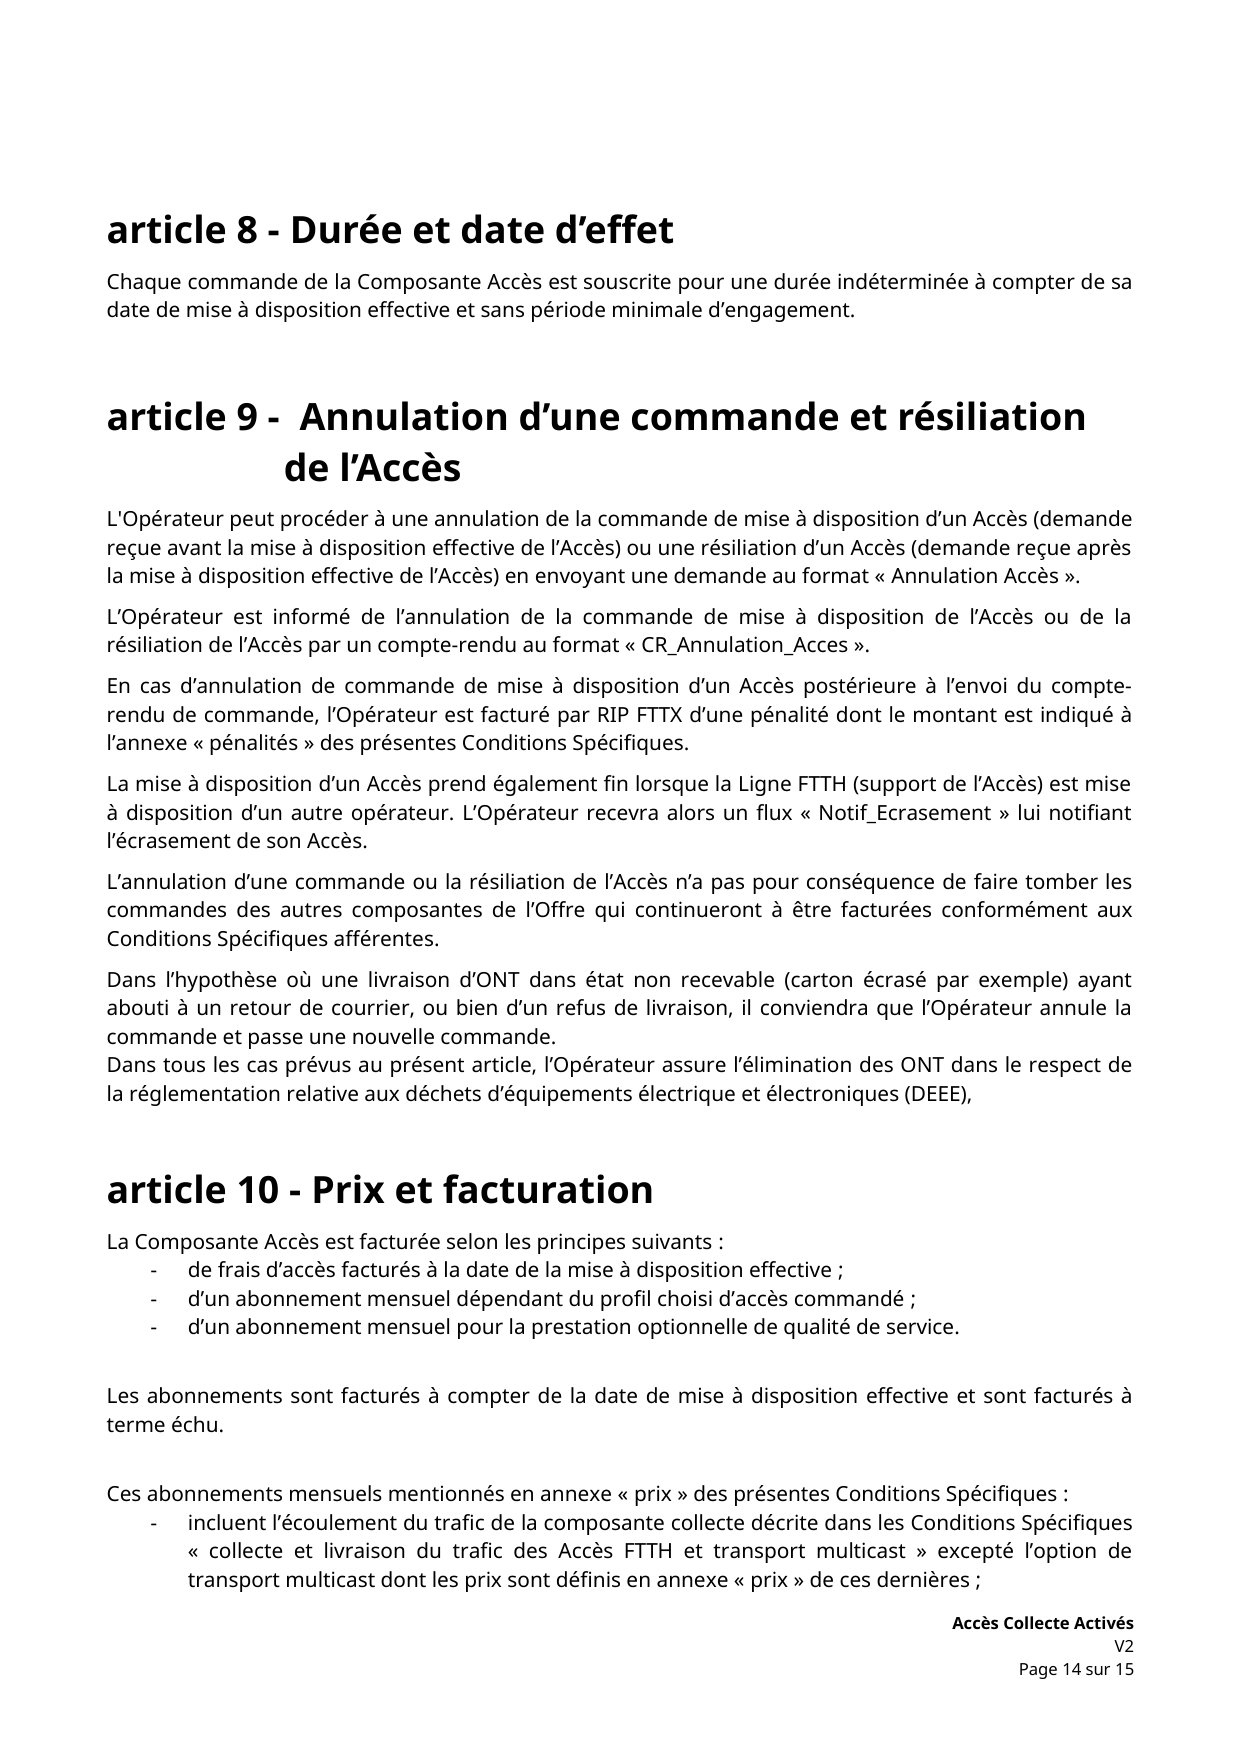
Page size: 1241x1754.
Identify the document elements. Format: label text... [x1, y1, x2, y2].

text La mise à disposition d’un Accès prend également fin lorsque la Ligne FTTH (support de l’Accès) est mise à disposition d’un autre opérateur. L’Opérateur recevra alors un flux « Notif_Ecrasement » lui notifiant l’écrasement de son Accès. [106, 769, 1134, 855]
subtitle Annulation d’une commande et résiliation de l’Accès [106, 390, 1134, 492]
text Ces abonnements mensuels mentionnés en annexe « prix » des présentes Conditions Spécifiques : [106, 1479, 1134, 1508]
text Les abonnements sont facturés à compter de la date de mise à disposition effective et sont facturés à terme échu. [106, 1382, 1134, 1438]
list d’un abonnement mensuel pour la prestation optionnelle de qualité de service. [150, 1312, 1134, 1341]
list incluent l’écoulement du trafic de la composante collecte décrite dans les Conditions Spécifiques « collecte et livraison du trafic des Accès FTTH et transport multicast » excepté l’option de transport multicast dont les prix sont définis en annexe « prix » de ces dernières ; [150, 1508, 1134, 1593]
text Dans tous les cas prévus au présent article, l’Opérateur assure l’élimination des ONT dans le respect de la réglementation relative aux déchets d’équipements électrique et électroniques (DEEE), [106, 1050, 1134, 1107]
text L’Opérateur est informé de l’annulation de la commande de mise à disposition de l’Accès ou de la résiliation de l’Accès par un compte-rendu au format « CR_Annulation_Acces ». [106, 602, 1134, 659]
text Chaque commande de la Composante Accès est souscrite pour une durée indéterminée à compter de sa date de mise à disposition effective et sans période minimale d’engagement. [106, 267, 1134, 324]
text L’annulation d’une commande ou la résiliation de l’Accès n’a pas pour conséquence de faire tomber les commandes des autres composantes de l’Offre qui continueront à être facturées conformément aux Conditions Spécifiques afférentes. [106, 867, 1134, 952]
list d’un abonnement mensuel dépendant du profil choisi d’accès commandé ; [150, 1284, 1134, 1312]
list de frais d’accès facturés à la date de la mise à disposition effective ; [150, 1255, 1134, 1284]
text La Composante Accès est facturée selon les principes suivants : [106, 1227, 1134, 1255]
text Dans l’hypothèse où une livraison d’ONT dans état non recevable (carton écrasé par exemple) ayant abouti à un retour de courrier, ou bien d’un refus de livraison, il conviendra que l’Opérateur annule la commande et passe une nouvelle commande. [106, 965, 1134, 1050]
text En cas d’annulation de commande de mise à disposition d’un Accès postérieure à l’envoi du compte-rendu de commande, l’Opérateur est facturé par RIP FTTX d’une pénalité dont le montant est indiqué à l’annexe « pénalités » des présentes Conditions Spécifiques. [106, 672, 1134, 757]
text L'Opérateur peut procéder à une annulation de la commande de mise à disposition d’un Accès (demande reçue avant la mise à disposition effective de l’Accès) ou une résiliation d’un Accès (demande reçue après la mise à disposition effective de l’Accès) en envoyant une demande au format « Annulation Accès ». [106, 504, 1134, 590]
subtitle Prix et facturation [106, 1163, 1134, 1214]
subtitle Durée et date d’effet [106, 203, 1134, 254]
